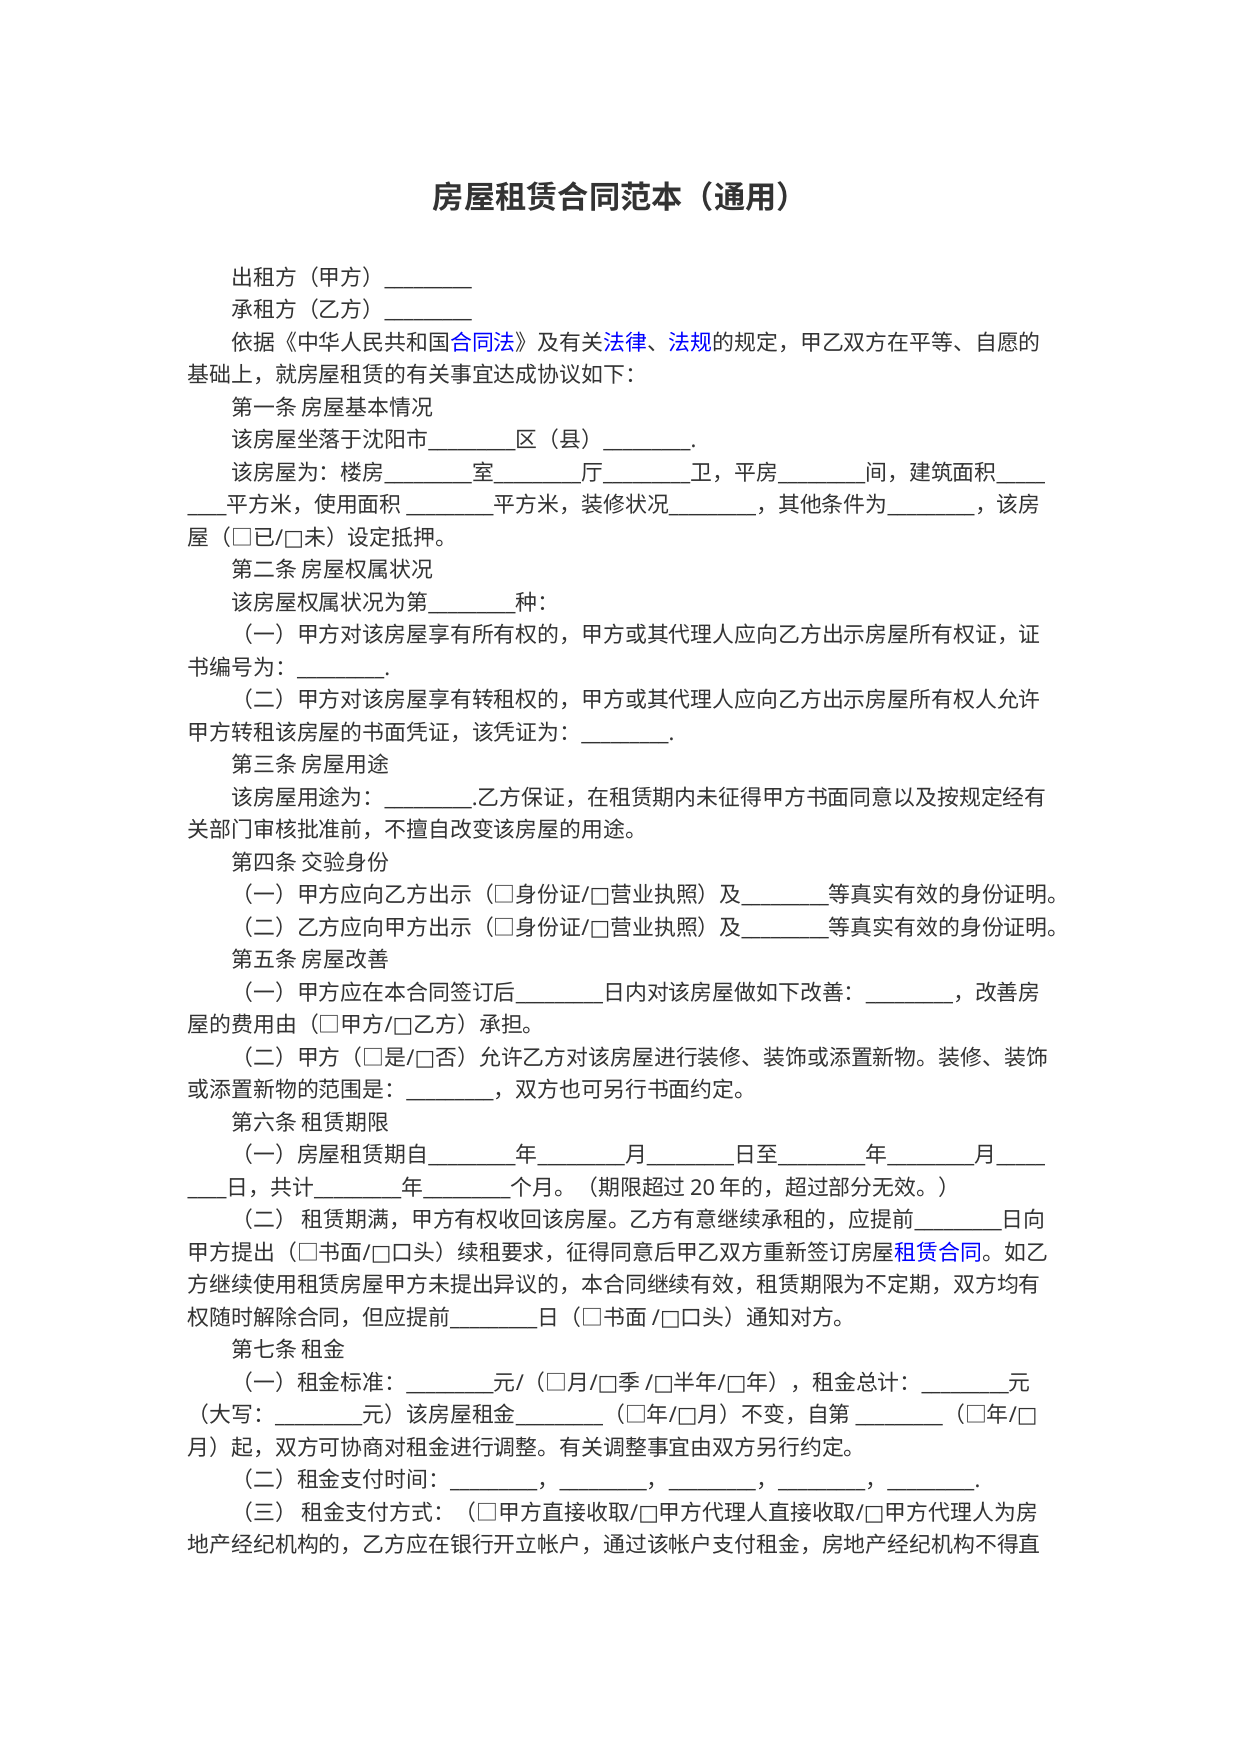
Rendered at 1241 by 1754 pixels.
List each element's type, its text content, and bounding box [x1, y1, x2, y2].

text 第五条 房屋改善 [187, 942, 1053, 974]
text （二） 租赁期满，甲方有权收回该房屋。乙方有意继续承租的，应提前_________日向甲方提出（□书面/□口头）续租要求，征得同意后甲乙双方重新签订房屋租赁合同。如乙方继续使用租赁房屋甲方未提出异议的，本合同继续有效，租赁期限为不定期，双方均有权随时解除合同，但应提前_________日（□书面 /□口头）通知对方。 [187, 1202, 1053, 1332]
text （一）房屋租赁期自_________年_________月_________日至_________年_________月_________日，共计_________年_________个月。（期限超过20年的，超过部分无效。） [187, 1137, 1053, 1202]
text （二）乙方应向甲方出示（□身份证/□营业执照）及_________等真实有效的身份证明。 [187, 909, 1053, 942]
text 出租方（甲方）_________ [187, 259, 1053, 292]
text （二）甲方（□是/□否）允许乙方对该房屋进行装修、装饰或添置新物。装修、装饰或添置新物的范围是：_________，双方也可另行书面约定。 [187, 1039, 1053, 1104]
text 承租方（乙方）_________ [187, 292, 1053, 324]
text （二）甲方对该房屋享有转租权的，甲方或其代理人应向乙方出示房屋所有权人允许甲方转租该房屋的书面凭证，该凭证为：_________. [187, 682, 1053, 747]
text （一）租金标准：_________元/（□月/□季 /□半年/□年），租金总计：_________元（大写：_________元）该房屋租金_________（□年/□月）不变，自第 _________（□年/□月）起，双方可协商对租金进行调整。有关调整事宜由双方另行约定。 [187, 1364, 1053, 1462]
text （一）甲方应向乙方出示（□身份证/□营业执照）及_________等真实有效的身份证明。 [187, 877, 1053, 909]
text （二）租金支付时间：_________，_________，_________，_________，_________. [187, 1462, 1053, 1494]
text 该房屋权属状况为第_________种： [187, 584, 1053, 617]
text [187, 1494, 1053, 1559]
subtitle 房屋租赁合同范本（通用） [187, 162, 1053, 227]
text （一）甲方应在本合同签订后_________日内对该房屋做如下改善：_________，改善房屋的费用由（□甲方/□乙方）承担。 [187, 974, 1053, 1039]
text 该房屋用途为：_________.乙方保证，在租赁期内未征得甲方书面同意以及按规定经有关部门审核批准前，不擅自改变该房屋的用途。 [187, 779, 1053, 844]
text 依据《中华人民共和国合同法》及有关法律、法规的规定，甲乙双方在平等、自愿的基础上，就房屋租赁的有关事宜达成协议如下： [187, 324, 1053, 389]
text 第六条 租赁期限 [187, 1104, 1053, 1137]
text 第三条 房屋用途 [187, 747, 1053, 779]
text 第四条 交验身份 [187, 844, 1053, 877]
text 该房屋为：楼房_________室_________厅_________卫，平房_________间，建筑面积_________平方米，使用面积 _________平方米，装修状况_________，其他条件为_________，该房屋（□已/□未）设定抵押。 [187, 454, 1053, 552]
text 该房屋坐落于沈阳市_________区（县）_________. [187, 422, 1053, 454]
text （一）甲方对该房屋享有所有权的，甲方或其代理人应向乙方出示房屋所有权证，证书编号为：_________. [187, 617, 1053, 682]
text 第二条 房屋权属状况 [187, 552, 1053, 584]
text 第七条 租金 [187, 1332, 1053, 1364]
text 第一条 房屋基本情况 [187, 389, 1053, 422]
